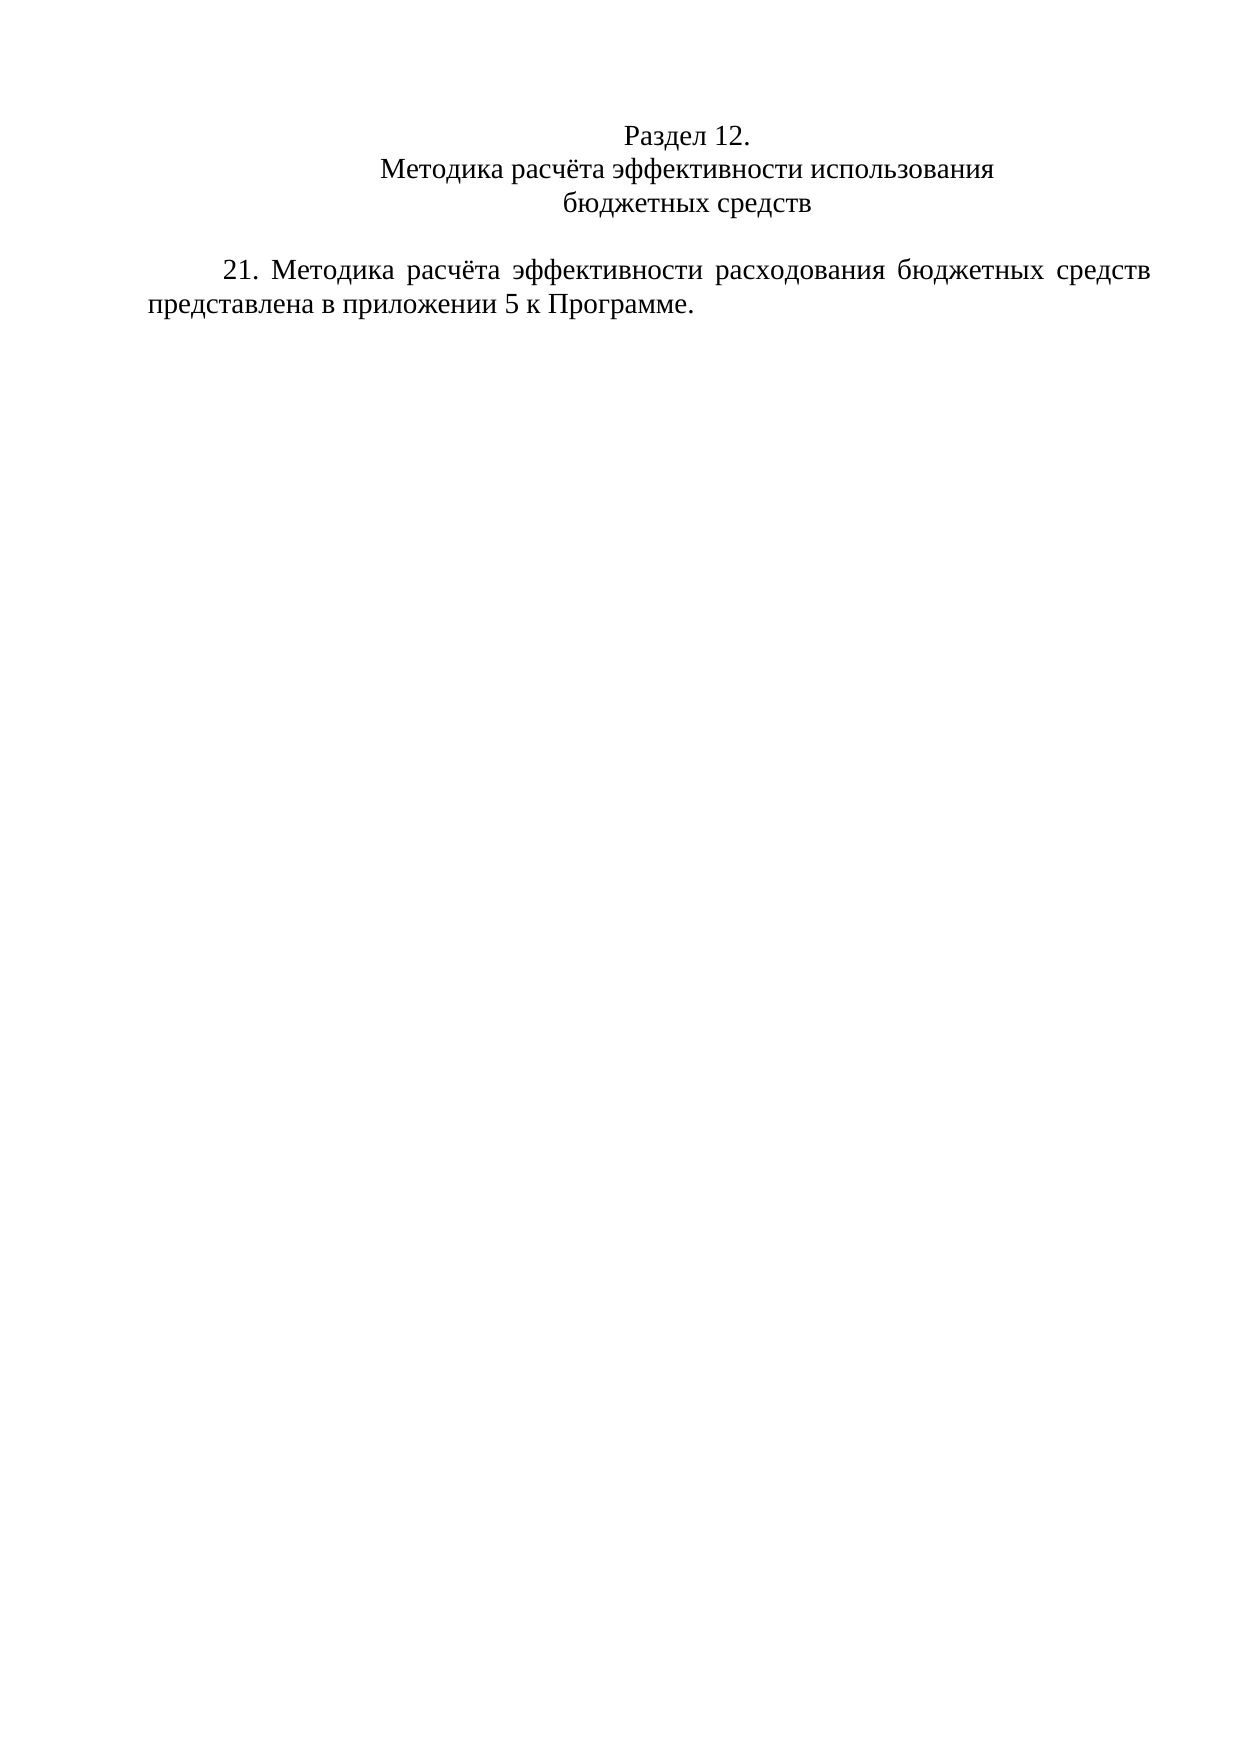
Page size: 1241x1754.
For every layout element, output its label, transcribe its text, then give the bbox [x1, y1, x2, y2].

text Методика расчёта эффективности использования [148, 152, 1152, 185]
text бюджетных средств [148, 185, 1152, 219]
text 21. Методика расчёта эффективности расходования бюджетных средств представлена в приложении 5 к Программе. [148, 252, 1152, 319]
text Раздел 12. [148, 118, 1152, 152]
